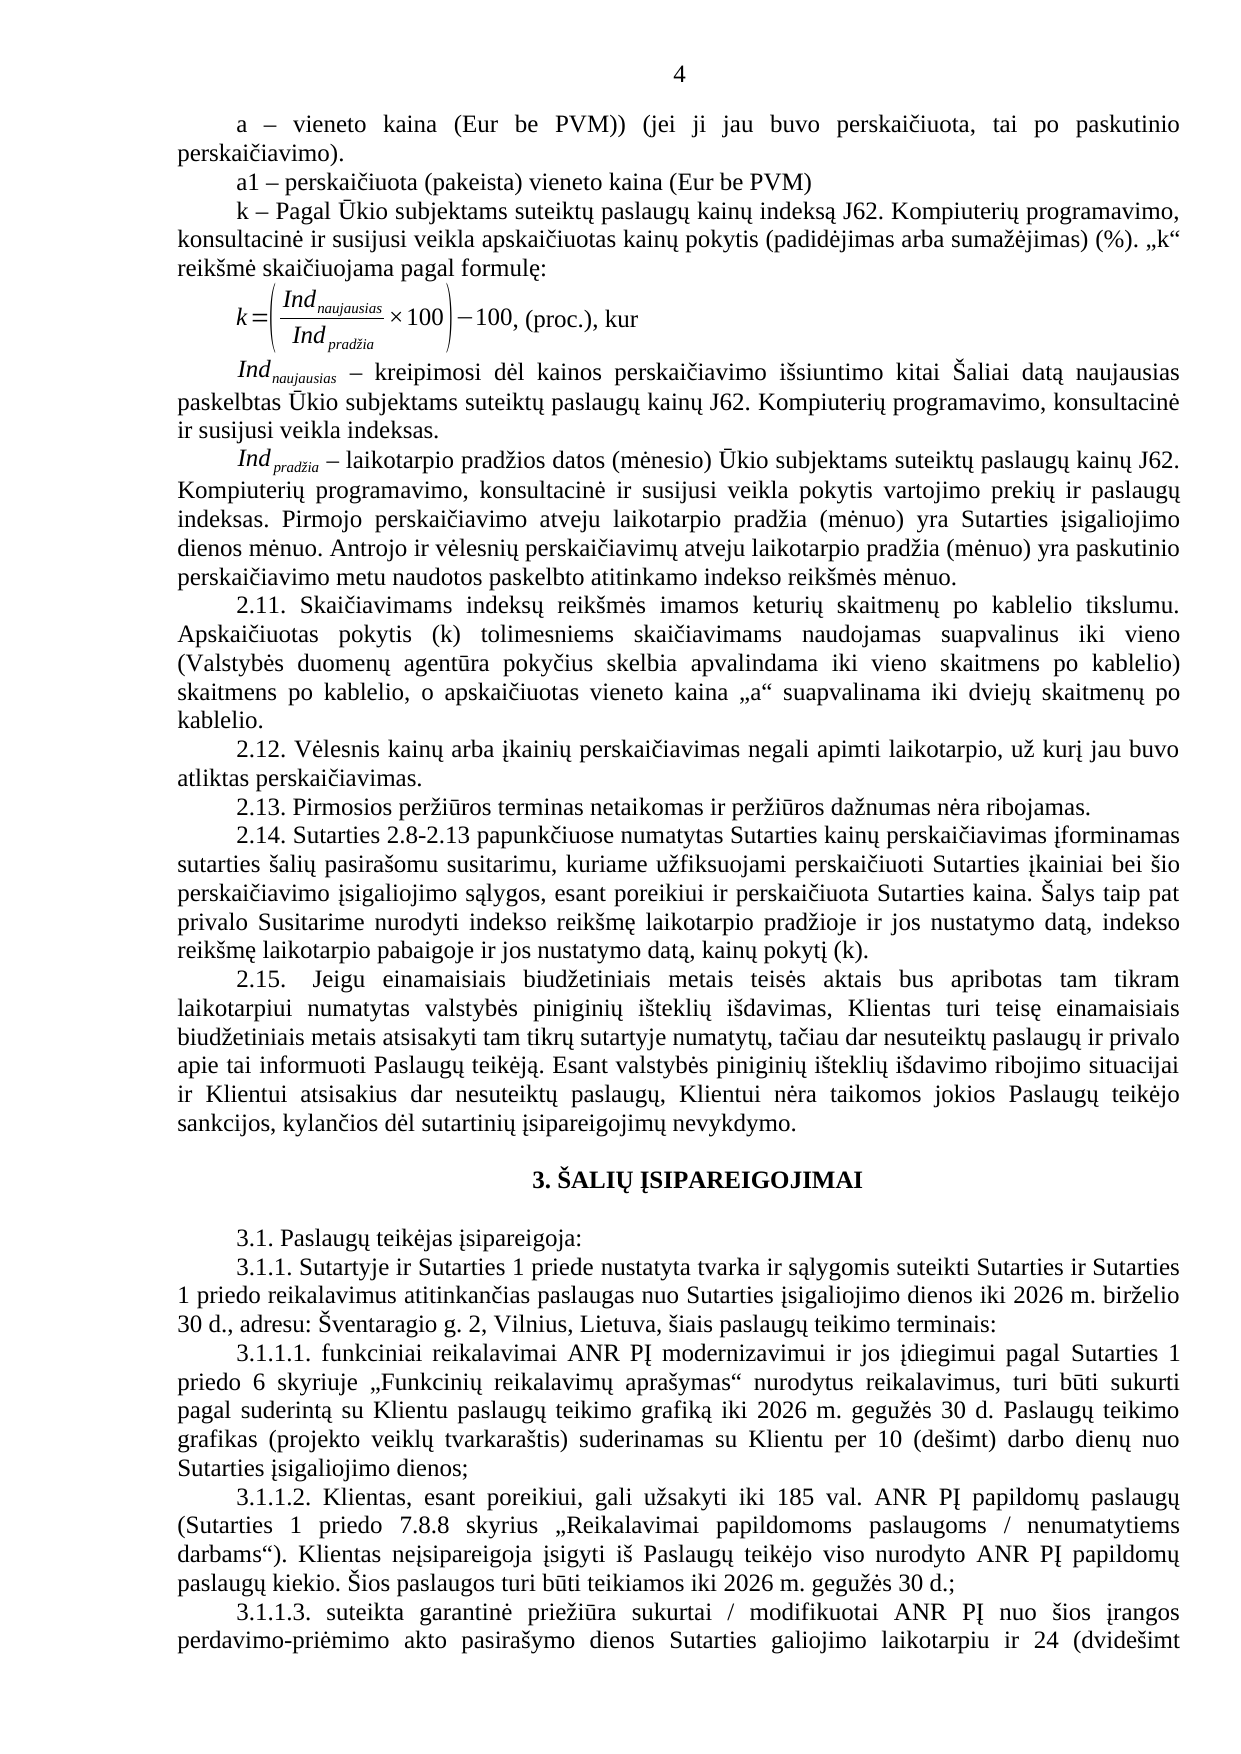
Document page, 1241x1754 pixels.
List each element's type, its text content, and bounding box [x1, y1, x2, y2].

text 3.1.1.1. funkciniai reikalavimai ANR PĮ modernizavimui ir jos įdiegimui pagal Sutarties 1 priedo 6 skyriuje „Funkcinių reikalavimų aprašymas“ nurodytus reikalavimus, turi būti sukurti pagal suderintą su Klientu paslaugų teikimo grafiką iki 2026 m. gegužės 30 d. Paslaugų teikimo grafikas (projekto veiklų tvarkaraštis) suderinamas su Klientu per 10 (dešimt) darbo dienų nuo Sutarties įsigaliojimo dienos; [177, 1338, 1181, 1482]
text – laikotarpio pradžios datos (mėnesio) Ūkio subjektams suteiktų paslaugų kainų J62. Kompiuterių programavimo, konsultacinė ir susijusi veikla pokytis vartojimo prekių ir paslaugų indeksas. Pirmojo perskaičiavimo atveju laikotarpio pradžia (mėnuo) yra Sutarties įsigaliojimo dienos mėnuo. Antrojo ir vėlesnių perskaičiavimų atveju laikotarpio pradžia (mėnuo) yra paskutinio perskaičiavimo metu naudotos paskelbto atitinkamo indekso reikšmės mėnuo. [177, 444, 1181, 591]
text , (proc.), kur [177, 282, 1181, 355]
text 2.15. Jeigu einamaisiais biudžetiniais metais teisės aktais bus apribotas tam tikram laikotarpiui numatytas valstybės piniginių išteklių išdavimas, Klientas turi teisę einamaisiais biudžetiniais metais atsisakyti tam tikrų sutartyje numatytų, tačiau dar nesuteiktų paslaugų ir privalo apie tai informuoti Paslaugų teikėją. Esant valstybės piniginių išteklių išdavimo ribojimo situacijai ir Klientui atsisakius dar nesuteiktų paslaugų, Klientui nėra taikomos jokios Paslaugų teikėjo sankcijos, kylančios dėl sutartinių įsipareigojimų nevykdymo. [177, 964, 1181, 1137]
text 2.12. Vėlesnis kainų arba įkainių perskaičiavimas negali apimti laikotarpio, už kurį jau buvo atliktas perskaičiavimas. [177, 734, 1181, 792]
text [177, 1597, 1181, 1654]
text 3.1. Paslaugų teikėjas įsipareigoja: [177, 1223, 1181, 1252]
text 2.13. Pirmosios peržiūros terminas netaikomas ir peržiūros dažnumas nėra ribojamas. [177, 792, 1181, 821]
text 3.1.1.2. Klientas, esant poreikiui, gali užsakyti iki 185 val. ANR PĮ papildomų paslaugų (Sutarties 1 priedo 7.8.8 skyrius „Reikalavimai papildomoms paslaugoms / nenumatytiems darbams“). Klientas neįsipareigoja įsigyti iš Paslaugų teikėjo viso nurodyto ANR PĮ papildomų paslaugų kiekio. Šios paslaugos turi būti teikiamos iki 2026 m. gegužės 30 d.; [177, 1482, 1181, 1597]
text a1 – perskaičiuota (pakeista) vieneto kaina (Eur be PVM) [177, 167, 1181, 196]
text 3.1.1. Sutartyje ir Sutarties 1 priede nustatyta tvarka ir sąlygomis suteikti Sutarties ir Sutarties 1 priedo reikalavimus atitinkančias paslaugas nuo Sutarties įsigaliojimo dienos iki 2026 m. birželio 30 d., adresu: Šventaragio g. 2, Vilnius, Lietuva, šiais paslaugų teikimo terminais: [177, 1252, 1181, 1338]
text – kreipimosi dėl kainos perskaičiavimo išsiuntimo kitai Šaliai datą naujausias paskelbtas Ūkio subjektams suteiktų paslaugų kainų J62. Kompiuterių programavimo, konsultacinė ir susijusi veikla indeksas. [177, 355, 1181, 444]
text 3. ŠALIŲ ĮSIPAREIGOJIMAI [214, 1166, 1181, 1194]
text a – vieneto kaina (Eur be PVM)) (jei ji jau buvo perskaičiuota, tai po paskutinio perskaičiavimo). [177, 109, 1181, 167]
text 2.14. Sutarties 2.8-2.13 papunkčiuose numatytas Sutarties kainų perskaičiavimas įforminamas sutarties šalių pasirašomu susitarimu, kuriame užfiksuojami perskaičiuoti Sutarties įkainiai bei šio perskaičiavimo įsigaliojimo sąlygos, esant poreikiui ir perskaičiuota Sutarties kaina. Šalys taip pat privalo Susitarime nurodyti indekso reikšmę laikotarpio pradžioje ir jos nustatymo datą, indekso reikšmę laikotarpio pabaigoje ir jos nustatymo datą, kainų pokytį (k). [177, 821, 1181, 964]
text k – Pagal Ūkio subjektams suteiktų paslaugų kainų indeksą J62. Kompiuterių programavimo, konsultacinė ir susijusi veikla apskaičiuotas kainų pokytis (padidėjimas arba sumažėjimas) (%). „k“ reikšmė skaičiuojama pagal formulę: [177, 196, 1181, 282]
text 2.11. Skaičiavimams indeksų reikšmės imamos keturių skaitmenų po kablelio tikslumu. Apskaičiuotas pokytis (k) tolimesniems skaičiavimams naudojamas suapvalinus iki vieno (Valstybės duomenų agentūra pokyčius skelbia apvalindama iki vieno skaitmens po kablelio) skaitmens po kablelio, o apskaičiuotas vieneto kaina „a“ suapvalinama iki dviejų skaitmenų po kablelio. [177, 591, 1181, 734]
